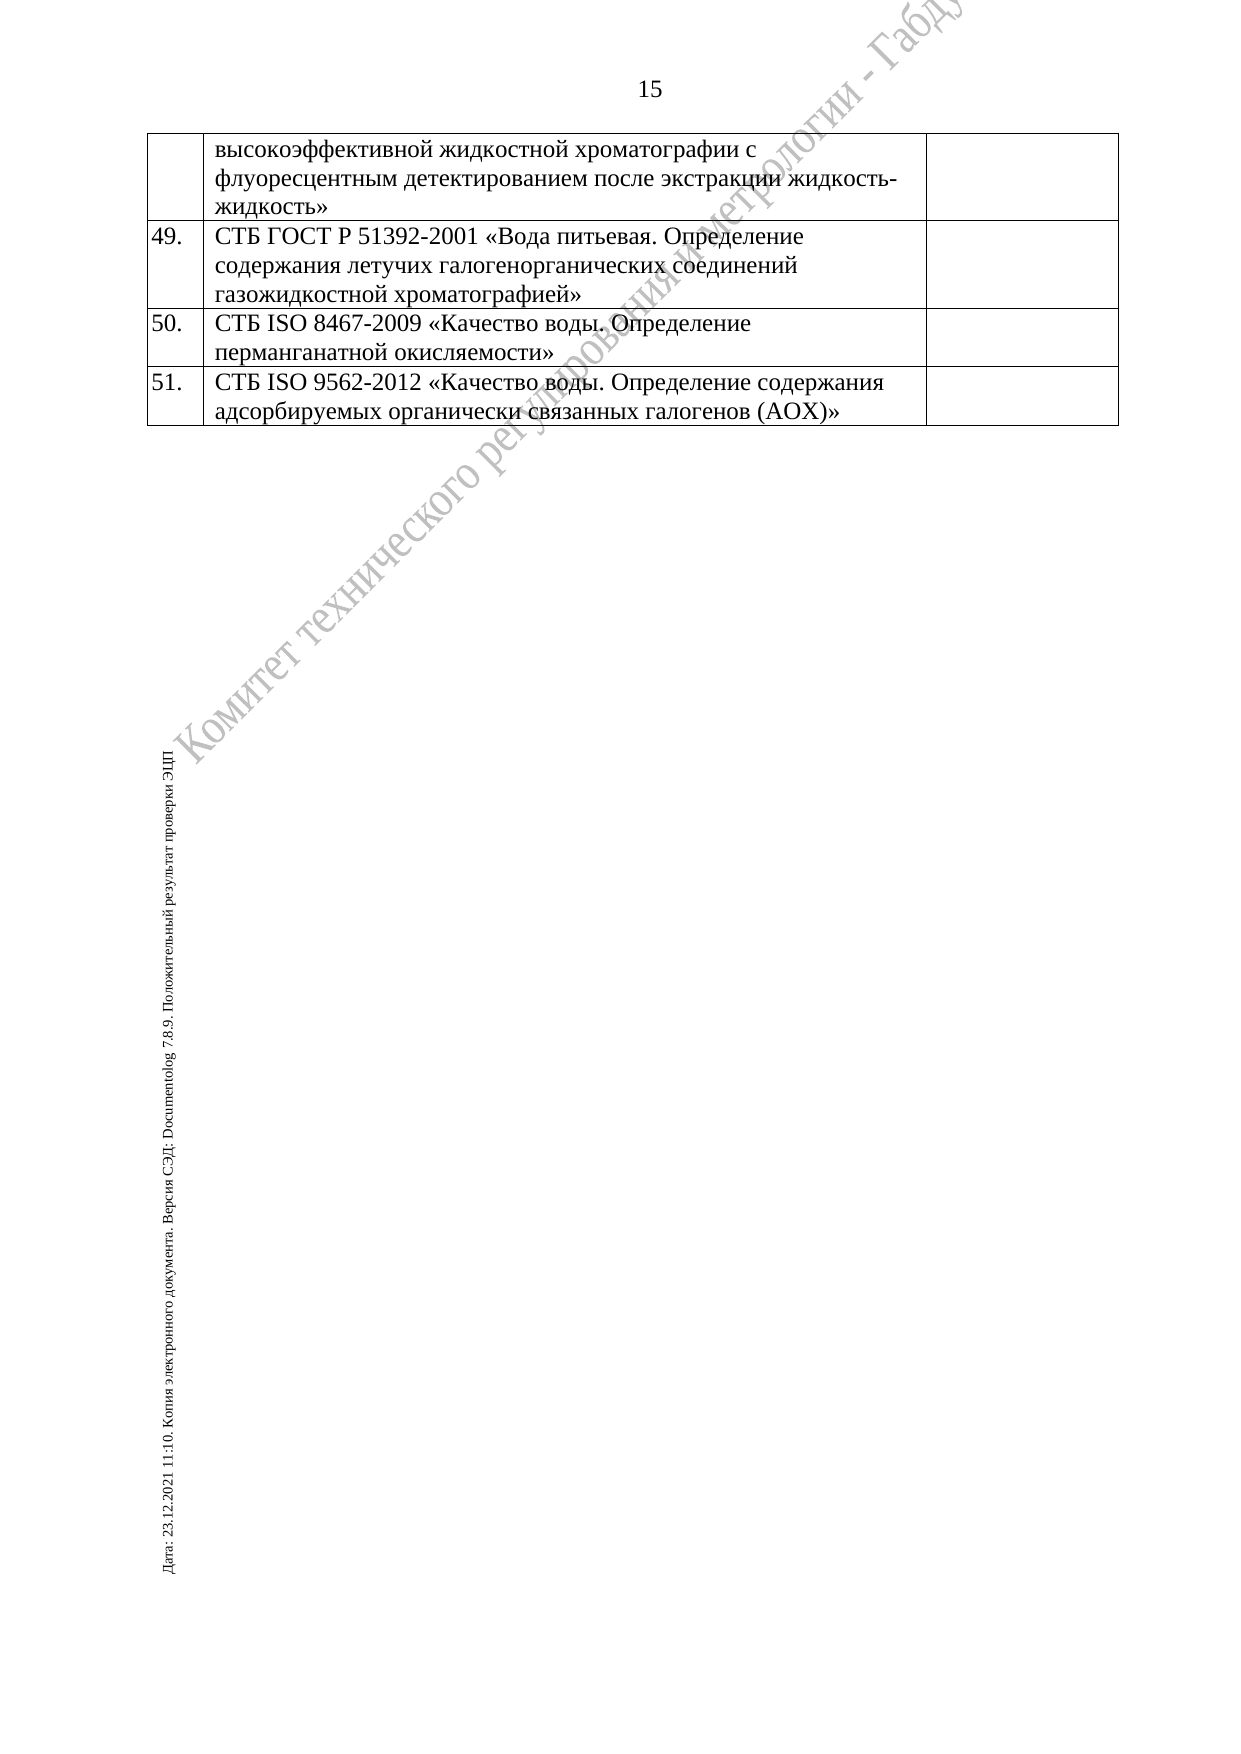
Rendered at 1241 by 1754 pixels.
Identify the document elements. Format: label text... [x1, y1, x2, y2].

table_cell [927, 134, 1118, 220]
table_cell СТБ ИСО 17993-2005 «Качество воды. Определение 15-ти полициклических ароматических углеводородов (ПАУ). Метод высокоэффективной жидкостной хроматографии с флуоресцентным детектированием после экстракции жидкость-жидкость» [204, 134, 926, 220]
table_cell [927, 309, 1118, 366]
table_cell СТБ ГОСТ Р 51392-2001 «Вода питьевая. Определение содержания летучих галогенорганических соединений газожидкостной хроматографией» [204, 221, 926, 307]
table_cell [927, 221, 1118, 307]
table_cell СТБ ISO 9562-2012 «Качество воды. Определение содержания адсорбируемых органически связанных галогенов (АОХ)» [204, 367, 926, 424]
table_cell [927, 367, 1118, 424]
table_cell [148, 221, 203, 307]
table_cell [148, 367, 203, 424]
table_cell [148, 309, 203, 366]
table_cell СТБ ISO 8467-2009 «Качество воды. Определение перманганатной окисляемости» [204, 309, 926, 366]
table_cell [148, 134, 203, 220]
